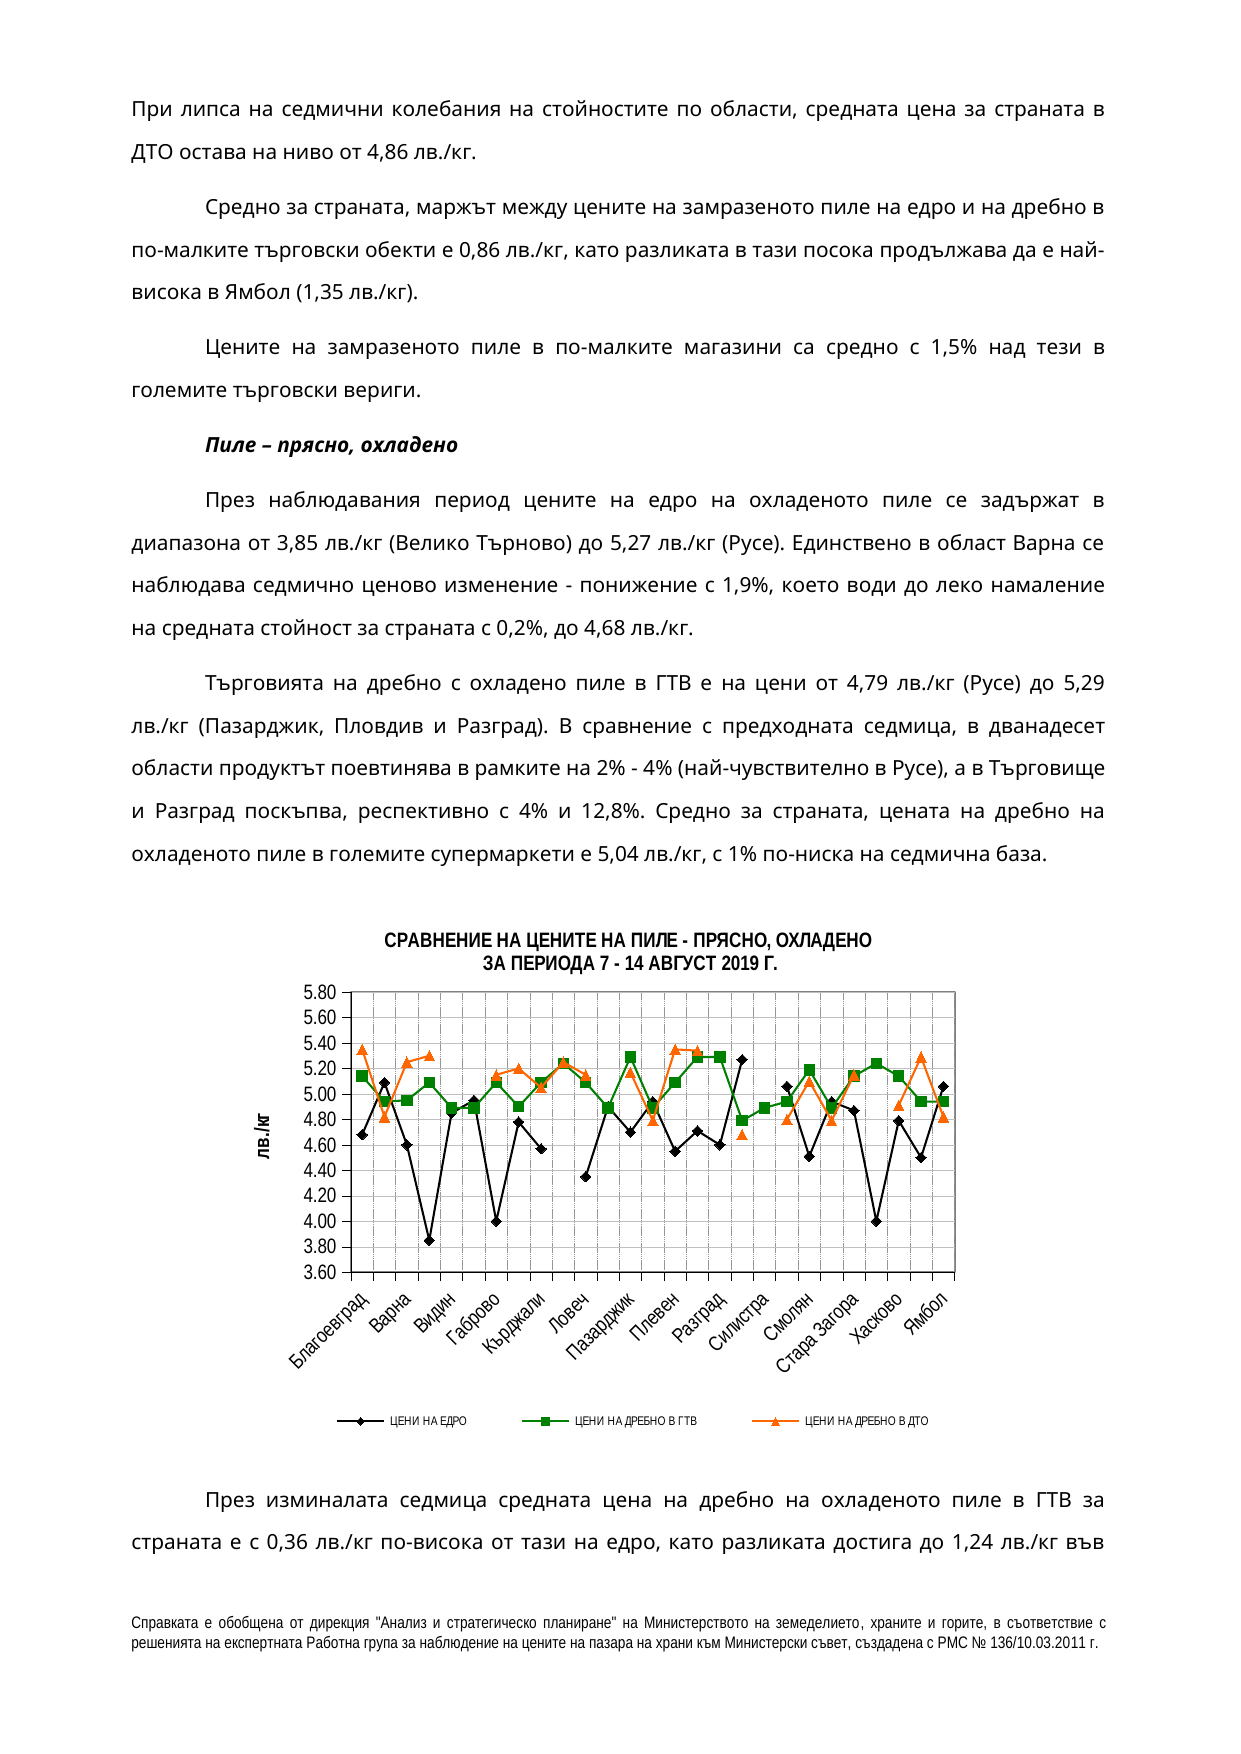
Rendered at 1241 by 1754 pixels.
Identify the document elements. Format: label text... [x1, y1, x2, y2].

text Пиле – прясно, охладено [131, 430, 1106, 459]
text Цените на замразеното пиле в по-малките магазини са средно с 1,5% над тези в големите търговски вериги. [131, 332, 1106, 403]
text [131, 94, 1106, 166]
text През наблюдавания период цените на едро на охладеното пиле се задържат в диапазона от 3,85 лв./кг (Велико Търново) до 5,27 лв./кг (Русе). Единствено в област Варна се наблюдава седмично ценово изменение - понижение с 1,9%, което води до леко намаление на средната стойност за страната с 0,2%, до 4,68 лв./кг. [131, 485, 1106, 642]
text Средно за страната, маржът между цените на замразеното пиле на едро и на дребно в по-малките търговски обекти е 0,86 лв./кг, като разликата в тази посока продължава да е най-висока в Ямбол (1,35 лв./кг). [131, 192, 1106, 306]
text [131, 1485, 1106, 1556]
text Търговията на дребно с охладено пиле в ГТВ е на цени от 4,79 лв./кг (Русе) до 5,29 лв./кг (Пазарджик, Пловдив и Разград). В сравнение с предходната седмица, в дванадесет области продуктът поевтинява в рамките на 2% - 4% (най-чувствително в Русе), а в Търговище и Разград поскъпва, респективно с 4% и 12,8%. Средно за страната, цената на дребно на охладеното пиле в големите супермаркети е 5,04 лв./кг, с 1% по-ниска на седмична база. [131, 668, 1106, 867]
